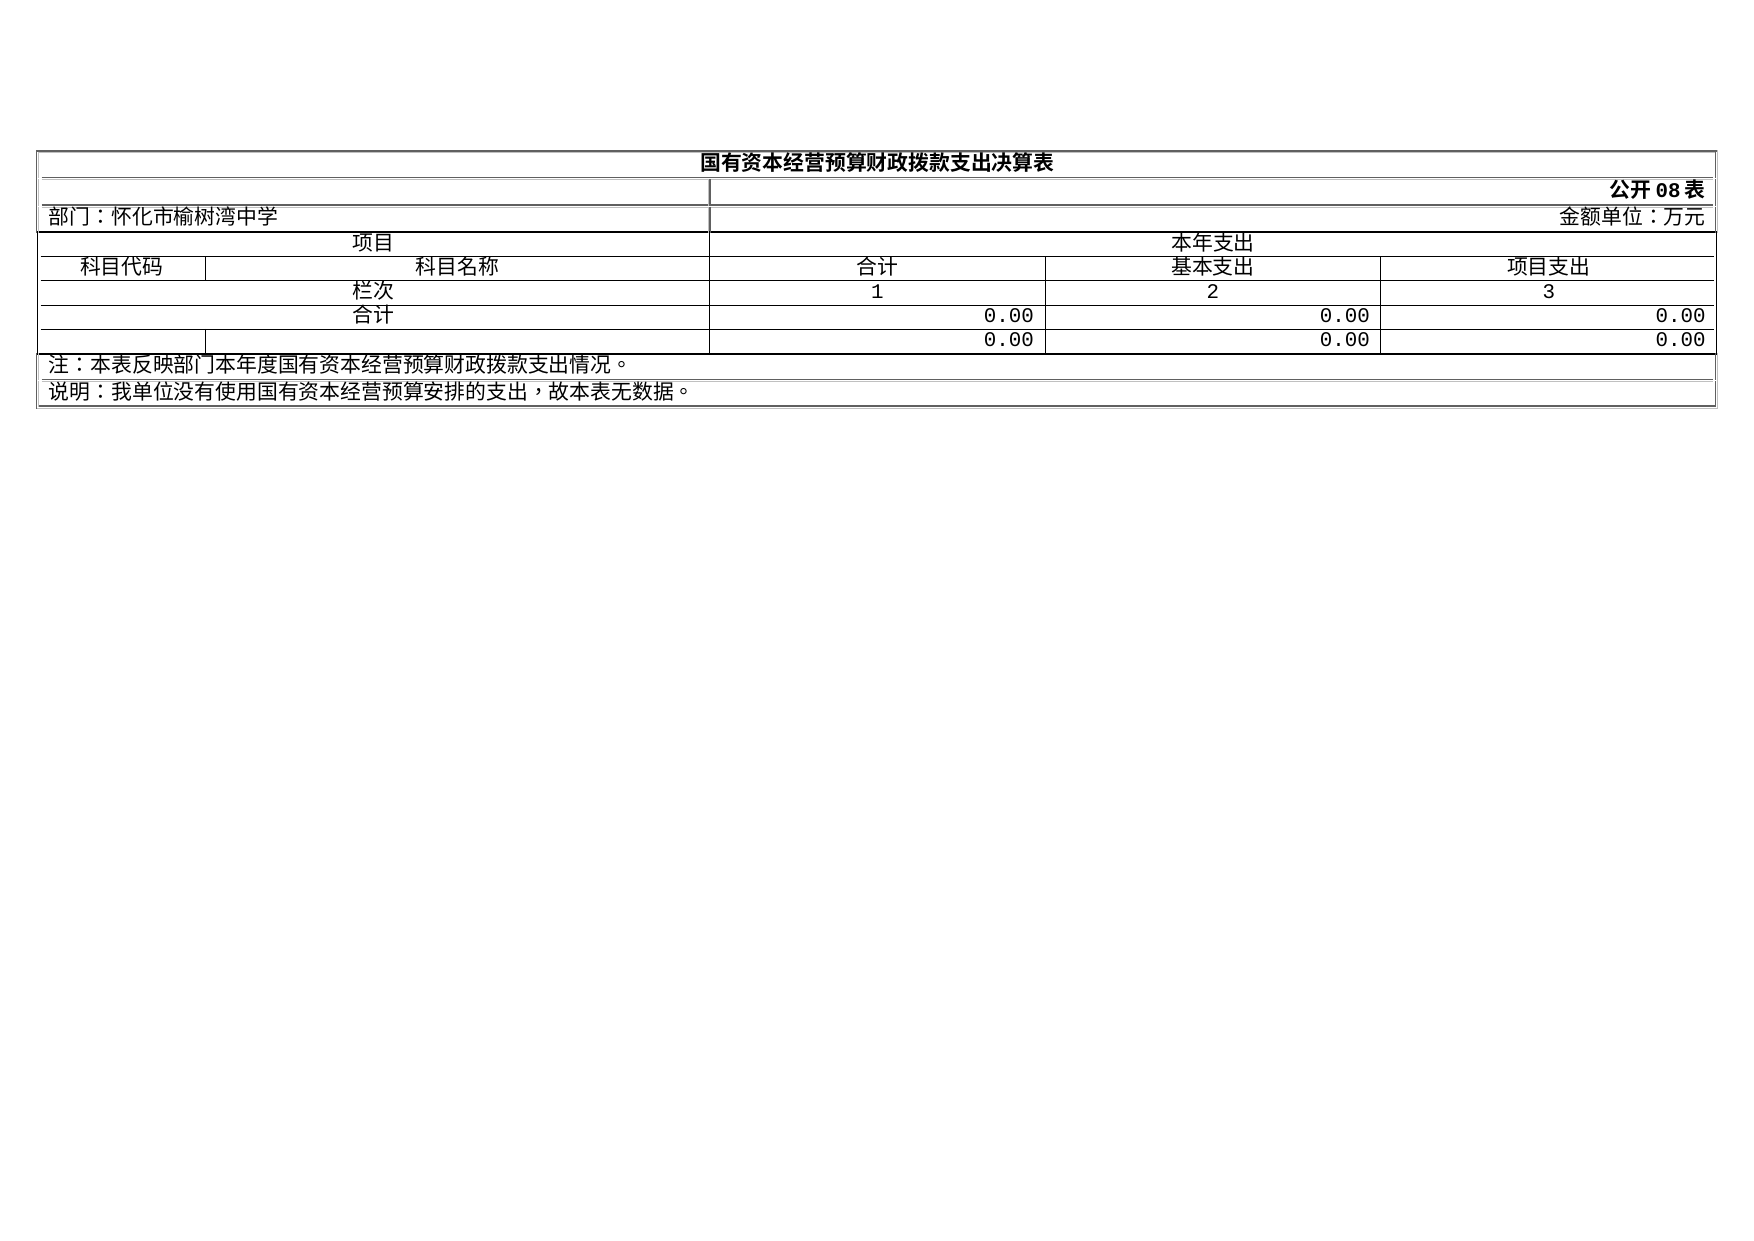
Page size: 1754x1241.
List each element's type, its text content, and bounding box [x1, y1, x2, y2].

table_cell 3 [1381, 280, 1716, 304]
table_cell 项目支出 [1381, 256, 1716, 280]
table_cell [38, 177, 709, 204]
table_cell 本年支出 [710, 233, 1716, 256]
table_cell 合计 [710, 257, 1045, 280]
table_cell 合计 [38, 305, 709, 329]
table_cell 2 [1046, 281, 1380, 304]
table_cell 0.00 [1381, 329, 1716, 353]
table_cell 基本支出 [1046, 257, 1380, 280]
table_cell 0.00 [1046, 306, 1380, 329]
table_cell 部门：怀化市榆树湾中学 [39, 204, 708, 231]
table_cell [38, 329, 205, 353]
table_cell 0.00 [710, 330, 1045, 353]
table_cell 公开08表 [709, 177, 1716, 204]
table_cell 科目代码 [38, 256, 205, 280]
table_cell 1 [710, 281, 1045, 304]
table_cell 说明：我单位没有使用国有资本经营预算安排的支出，故本表无数据。 [39, 379, 1715, 405]
table_cell 项目 [38, 233, 709, 256]
table_cell 0.00 [1381, 305, 1716, 329]
table_cell [206, 330, 709, 353]
table_cell 0.00 [710, 306, 1045, 329]
table_cell 科目名称 [206, 257, 709, 280]
table_cell 0.00 [1046, 330, 1380, 353]
table_header 国有资本经营预算财政拨款支出决算表 [39, 153, 1715, 177]
table_cell 金额单位：万元 [711, 204, 1715, 231]
table_cell 注：本表反映部门本年度国有资本经营预算财政拨款支出情况。 [39, 355, 1715, 378]
table_cell 栏次 [38, 280, 709, 304]
